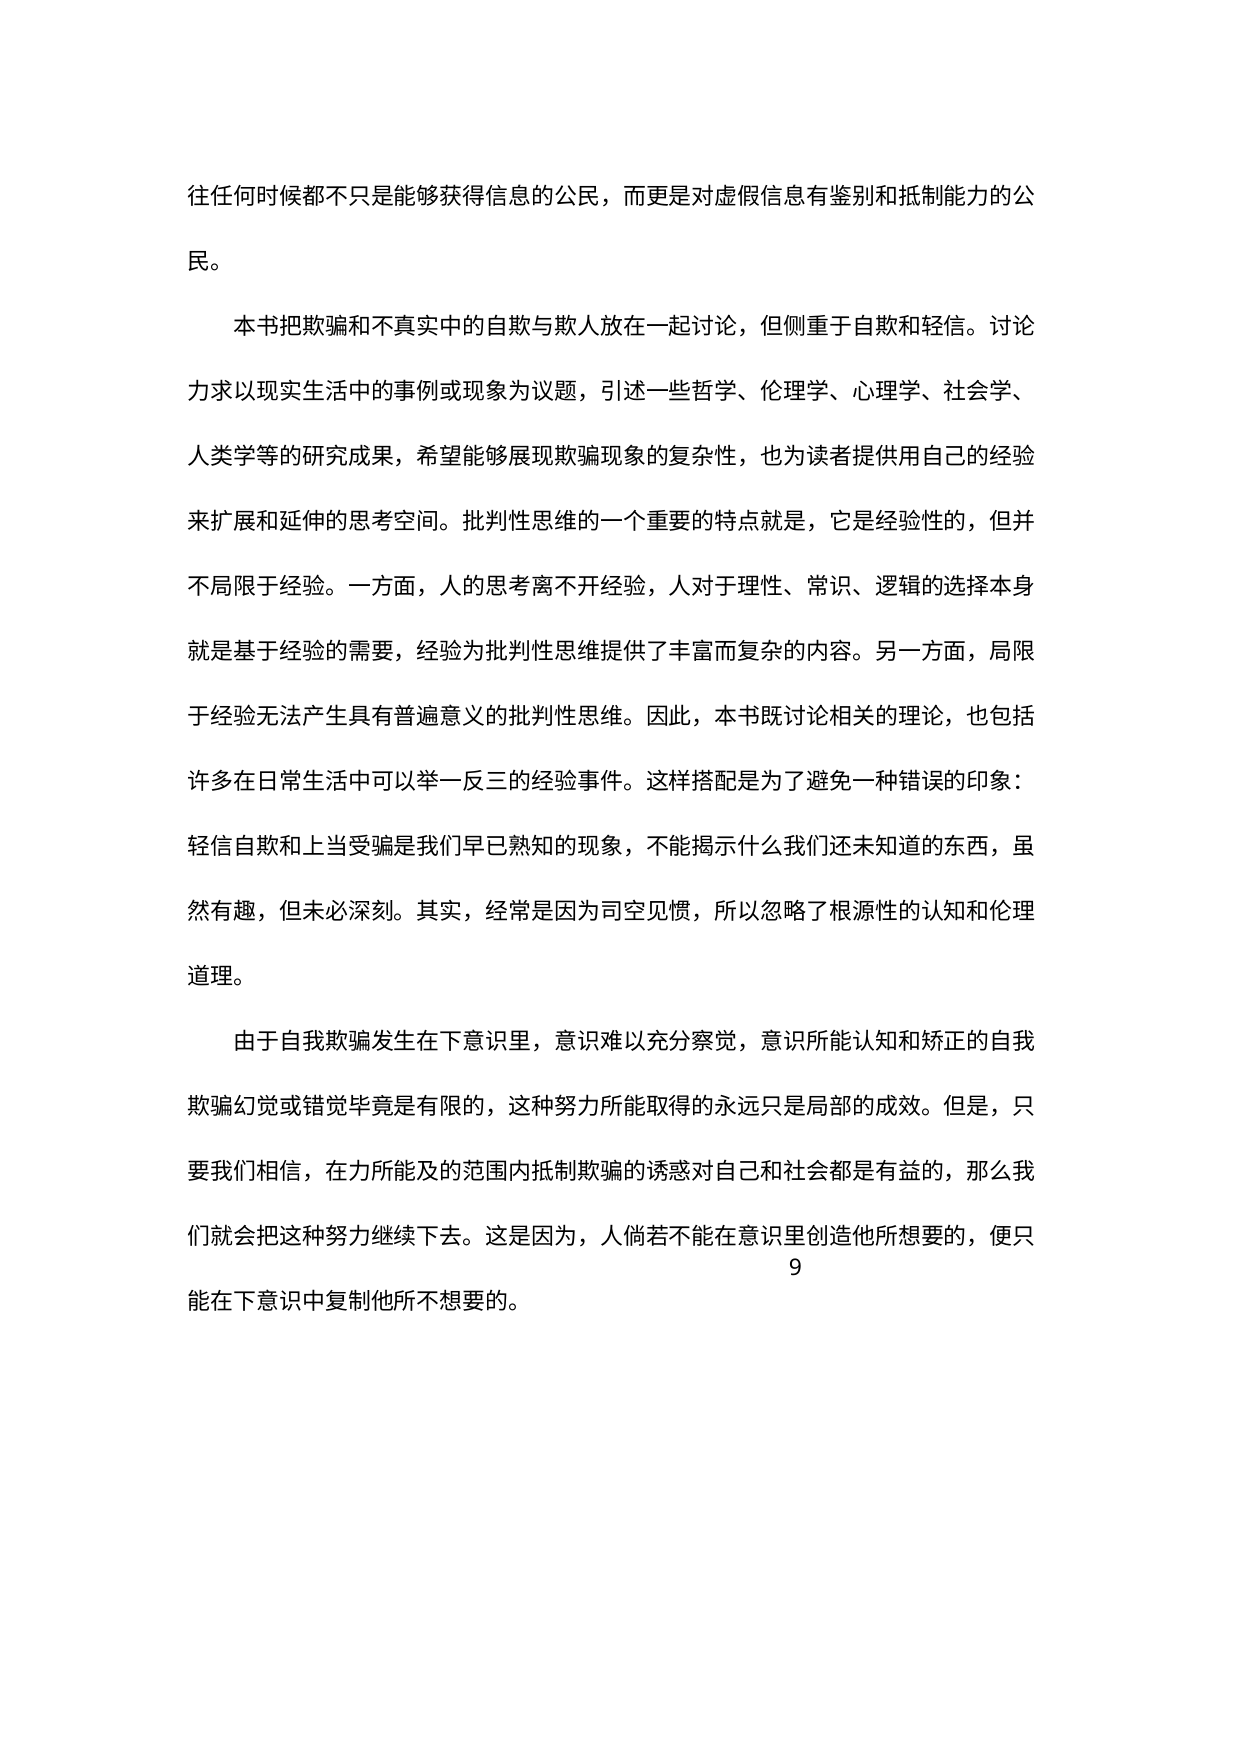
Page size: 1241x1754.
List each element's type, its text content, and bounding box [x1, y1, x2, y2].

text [187, 162, 1053, 292]
text 本书把欺骗和不真实中的自欺与欺人放在一起讨论，但侧重于自欺和轻信。讨论力求以现实生活中的事例或现象为议题，引述一些哲学、伦理学、心理学、社会学、人类学等的研究成果，希望能够展现欺骗现象的复杂性，也为读者提供用自己的经验来扩展和延伸的思考空间。批判性思维的一个重要的特点就是，它是经验性的，但并不局限于经验。一方面，人的思考离不开经验，人对于理性、常识、逻辑的选择本身就是基于经验的需要，经验为批判性思维提供了丰富而复杂的内容。另一方面，局限于经验无法产生具有普遍意义的批判性思维。因此，本书既讨论相关的理论，也包括许多在日常生活中可以举一反三的经验事件。这样搭配是为了避免一种错误的印象：轻信自欺和上当受骗是我们早已熟知的现象，不能揭示什么我们还未知道的东西，虽然有趣，但未必深刻。其实，经常是因为司空见惯，所以忽略了根源性的认知和伦理道理。 [187, 292, 1053, 1007]
text 由于自我欺骗发生在下意识里，意识难以充分察觉，意识所能认知和矫正的自我欺骗幻觉或错觉毕竟是有限的，这种努力所能取得的永远只是局部的成效。但是，只要我们相信，在力所能及的范围内抵制欺骗的诱惑对自己和社会都是有益的，那么我们就会把这种努力继续下去。这是因为，人倘若不能在意识里创造他所想要的，便只能在下意识中复制他所不想要的。 [187, 1007, 1053, 1332]
